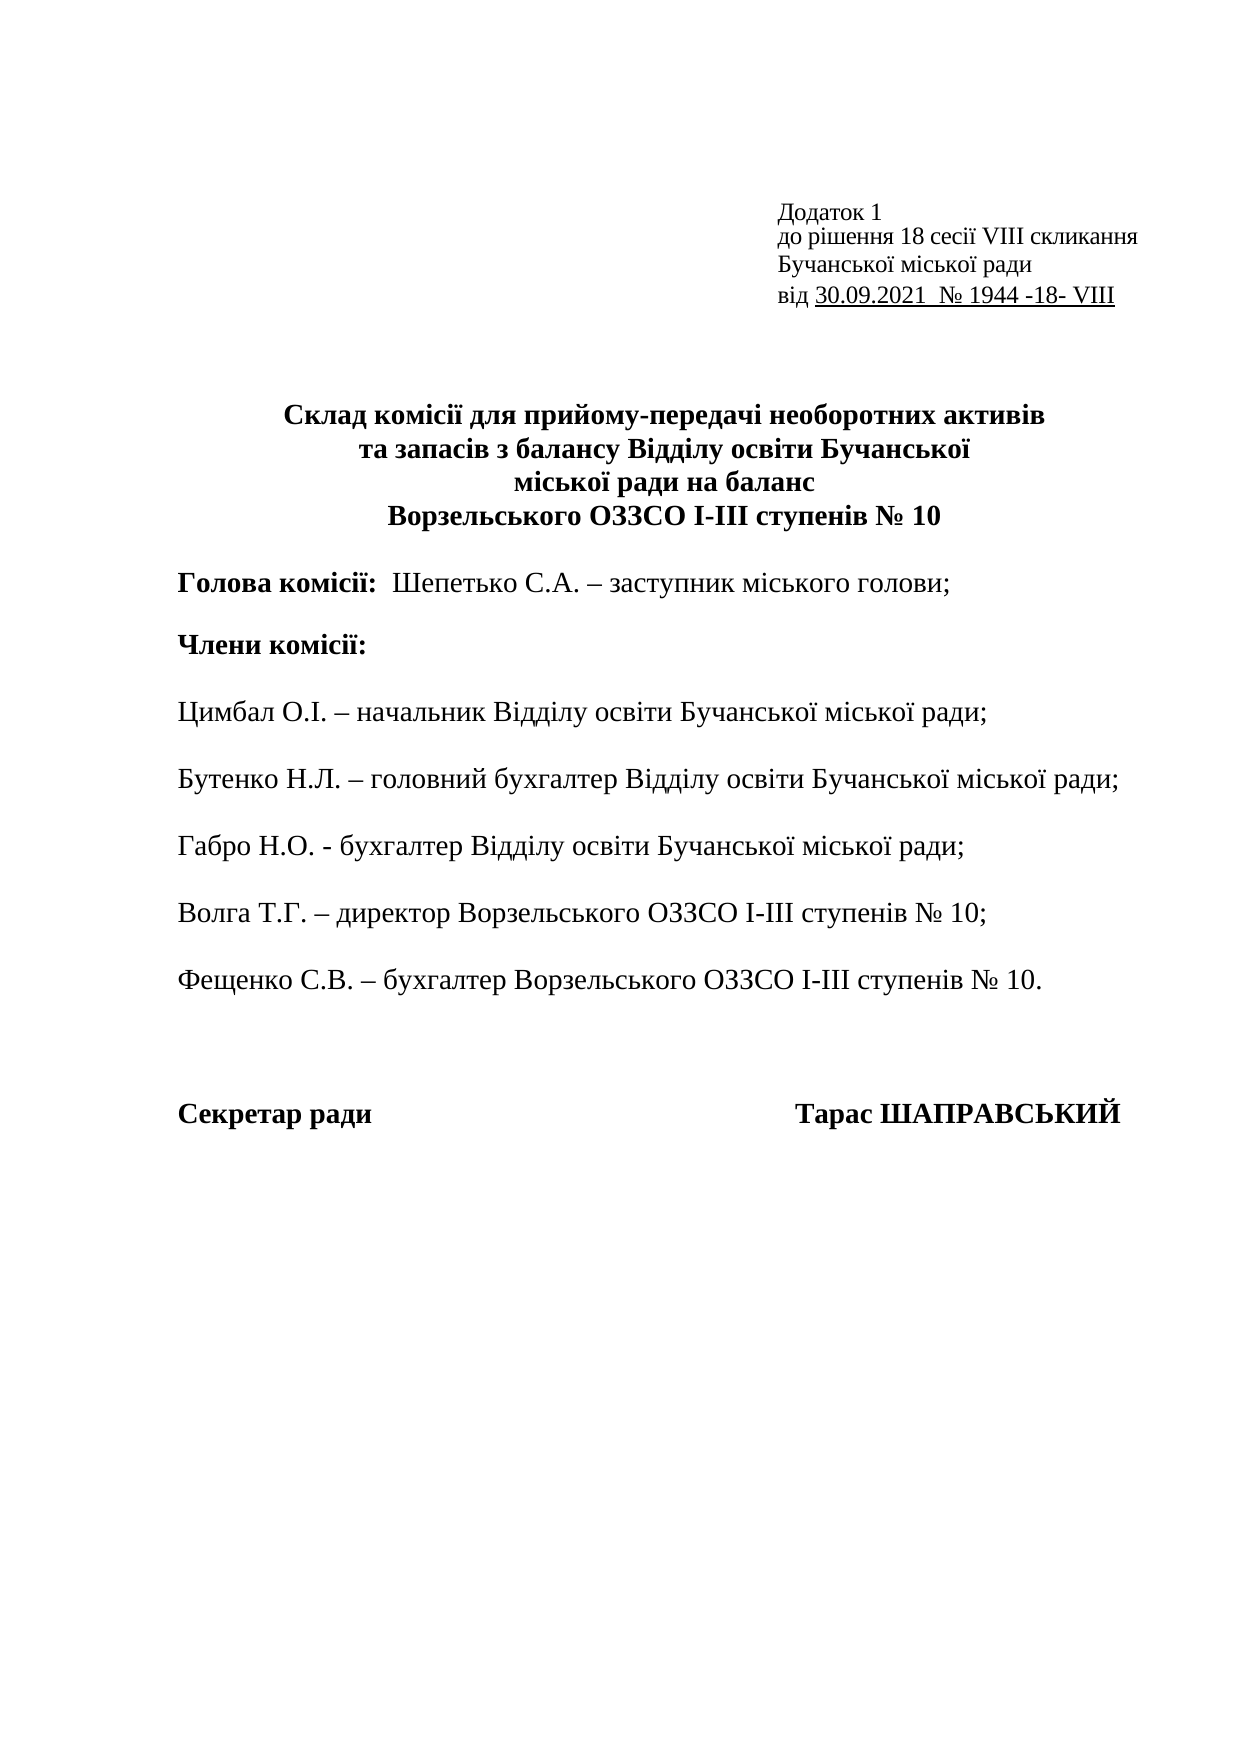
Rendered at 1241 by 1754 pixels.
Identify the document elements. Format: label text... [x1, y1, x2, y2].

text Фещенко С.В. – бухгалтер Ворзельського ОЗЗСО І-ІІІ ступенів № 10. [177, 962, 1152, 996]
text Секретар ради Тарас ШАПРАВСЬКИЙ [177, 1096, 1152, 1130]
list Габро Н.О. - бухгалтер Відділу освіти Бучанської міської ради; [177, 828, 1152, 862]
text Бучанської міської ради від 30.09.2021 № 1944 -18- VIIІ [777, 249, 1152, 309]
text Додаток 1 [777, 202, 1152, 226]
text Волга Т.Г. – директор Ворзельського ОЗЗСО І-ІІІ ступенів № 10; [177, 895, 1152, 929]
text Склад комісії для прийому-передачі необоротних активів [177, 397, 1152, 431]
list Голова комісії: Шепетько С.А. – заступник міського голови; [177, 565, 1152, 599]
text та запасів з балансу Відділу освіти Бучанської [177, 431, 1152, 464]
text міської ради на баланс [177, 464, 1152, 498]
list Бутенко Н.Л. – головний бухгалтер Відділу освіти Бучанської міської ради; [177, 761, 1152, 794]
list Цимбал О.І. – начальник Відділу освіти Бучанської міської ради; [177, 694, 1152, 727]
text до рішення 18 сесії VIIІ скликання [777, 226, 1152, 249]
text Ворзельського ОЗЗСО І-ІІІ ступенів № 10 [177, 498, 1152, 532]
list Члени комісії: [177, 627, 1152, 660]
